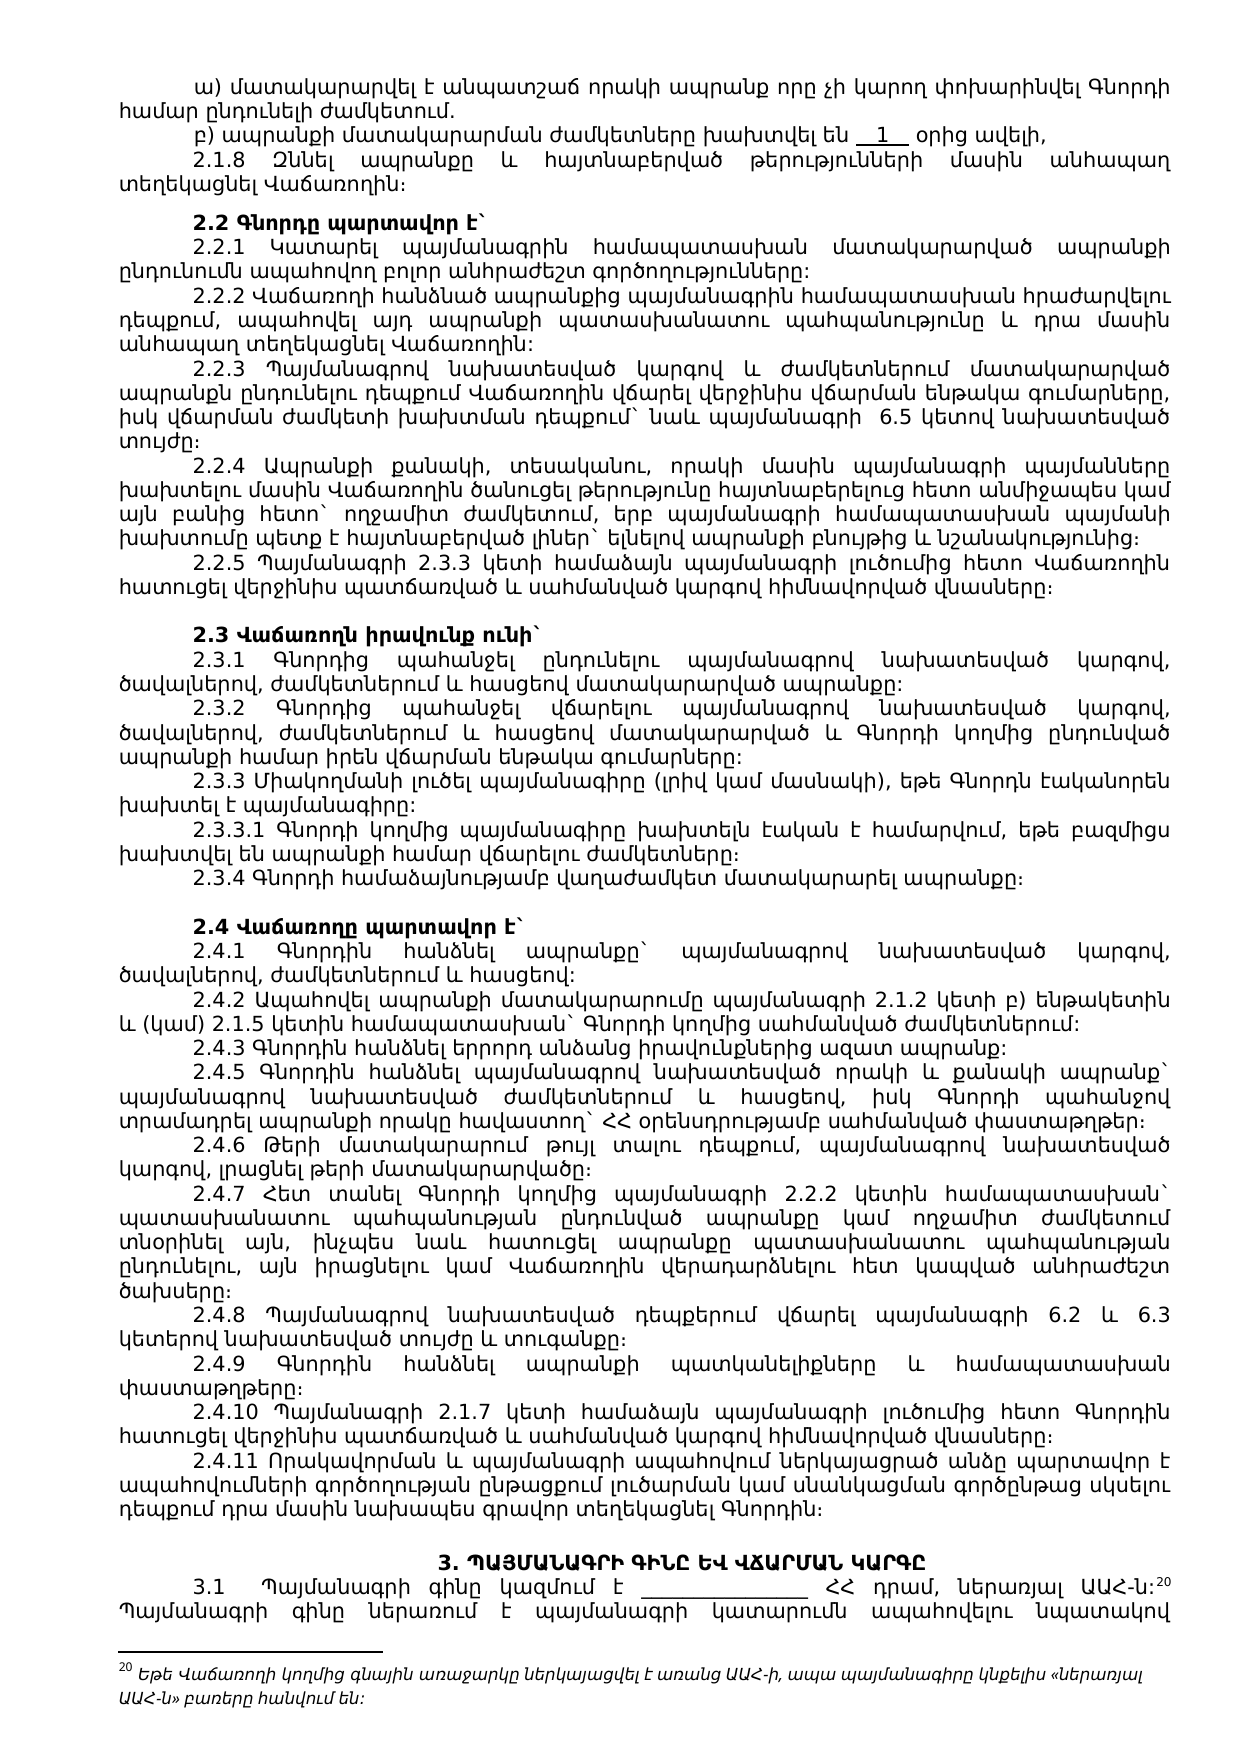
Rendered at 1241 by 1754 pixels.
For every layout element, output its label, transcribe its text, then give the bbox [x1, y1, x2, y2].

text 2.4.3 Գնորդին հանձնել երրորդ անձանց իրավունքներից ազատ ապրանք: [118, 1036, 1171, 1060]
text 2.3.3 Միակողմանի լուծել պայմանագիրը (լրիվ կամ մասնակի), եթե Գնորդն էականորեն խախտել է պայմանագիրը: [118, 769, 1171, 818]
text 2.2.2 Վաճառողի հանձնած ապրանքից պայմանագրին համապատասխան հրաժարվելու դեպքում, ապահովել այդ ապրանքի պատասխանատու պահպանությունը և դրա մասին անհապաղ տեղեկացնել Վաճառողին: [118, 284, 1171, 357]
text 2.4.1 Գնորդին հանձնել ապրանքը` պայմանագրով նախատեսված կարգով, ծավալներով, ժամկետներում և հասցեով: [118, 939, 1171, 988]
text 2.3.4 Գնորդի համաձայնությամբ վաղաժամկետ մատակարարել ապրանքը։ [118, 866, 1171, 891]
text 2.1.8 Զննել ապրանքը և հայտնաբերված թերությունների մասին անհապաղ տեղեկացնել Վաճառողին։ [118, 148, 1171, 196]
text 2.4.11 Որակավորման և պայմանագրի ապահովում ներկայացրած անձը պարտավոր է ապահովումների գործողության ընթացքում լուծարման կամ սնանկացման գործընթաց սկսելու դեպքում դրա մասին նախապես գրավոր տեղեկացնել Գնորդին։ [118, 1449, 1171, 1522]
text 2.3.3.1 Գնորդի կողմից պայմանագիրը խախտելն էական է համարվում, եթե բազմիցս խախտվել են ապրանքի համար վճարելու ժամկետները։ [118, 818, 1171, 866]
text ա) մատակարարվել է անպատշաճ որակի ապրանք որը չի կարող փոխարինվել Գնորդի համար ընդունելի ժամկետում. [118, 75, 1171, 123]
text բ) ապրանքի մատակարարման ժամկետները խախտվել են 1 օրից ավելի, [118, 123, 1171, 148]
text 2.4.9 Գնորդին հանձնել ապրանքի պատկանելիքները և համապատասխան փաստաթղթերը։ [118, 1352, 1171, 1400]
text 2.2 Գնորդը պարտավոր է` [118, 211, 1171, 235]
text 2.4.10 Պայմանագրի 2.1.7 կետի համաձայն պայմանագրի լուծումից հետո Գնորդին հատուցել վերջինիս պատճառված և սահմանված կարգով հիմնավորված վնասները։ [118, 1400, 1171, 1449]
text 2.4.7 Հետ տանել Գնորդի կողմից պայմանագրի 2.2.2 կետին համապատասխան` պատասխանատու պահպանության ընդունված ապրանքը կամ ողջամիտ ժամկետում տնօրինել այն, ինչպես նաև հատուցել ապրանքը պատասխանատու պահպանության ընդունելու, այն իրացնելու կամ Վաճառողին վերադարձնելու հետ կապված անհրաժեշտ ծախսերը։ [118, 1182, 1171, 1303]
text 2.3 Վաճառողն իրավունք ունի` [118, 623, 1171, 648]
text 2.4 Վաճառողը պարտավոր է` [118, 915, 1171, 939]
text 2.4.6 Թերի մատակարարում թույլ տալու դեպքում, պայմանագրով նախատեսված կարգով, լրացնել թերի մատակարարվածը։ [118, 1133, 1171, 1182]
text 2.2.1 Կատարել պայմանագրին համապատասխան մատակարարված ապրանքի ընդունումն ապահովող բոլոր անհրաժեշտ գործողությունները: [118, 235, 1171, 284]
text 2.4.8 Պայմանագրով նախատեսված դեպքերում վճարել պայմանագրի 6.2 և 6.3 կետերով նախատեսված տույժը և տուգանքը։ [118, 1303, 1171, 1352]
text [118, 1575, 1171, 1623]
text 2.3.1 Գնորդից պահանջել ընդունելու պայմանագրով նախատեսված կարգով, ծավալներով, ժամկետներում և հասցեով մատակարարված ապրանքը: [118, 648, 1171, 696]
text 2.2.5 Պայմանագրի 2.3.3 կետի համաձայն պայմանագրի լուծումից հետո Վաճառողին հատուցել վերջինիս պատճառված և սահմանված կարգով հիմնավորված վնասները։ [118, 551, 1171, 599]
text 2.4.5 Գնորդին հանձնել պայմանագրով նախատեսված որակի և քանակի ապրանք` պայմանագրով նախատեսված ժամկետներում և հասցեով, իսկ Գնորդի պահանջով տրամադրել ապրանքի որակը հավաստող` ՀՀ օրենսդրությամբ սահմանված փաստաթղթեր։ [118, 1060, 1171, 1133]
text 3. ՊԱՅՄԱՆԱԳՐԻ ԳԻՆԸ ԵՎ ՎՃԱՐՄԱՆ ԿԱՐԳԸ [118, 1551, 1171, 1575]
text 2.2.4 Ապրանքի քանակի, տեսականու, որակի մասին պայմանագրի պայմանները խախտելու մասին Վաճառողին ծանուցել թերությունը հայտնաբերելուց հետո անմիջապես կամ այն բանից հետո` ողջամիտ ժամկետում, երբ պայմանագրի համապատասխան պայմանի խախտումը պետք է հայտնաբերված լիներ` ելնելով ապրանքի բնույթից և նշանակությունից։ [118, 454, 1171, 551]
text 2.3.2 Գնորդից պահանջել վճարելու պայմանագրով նախատեսված կարգով, ծավալներով, ժամկետներում և հասցեով մատակարարված և Գնորդի կողմից ընդունված ապրանքի համար իրեն վճարման ենթակա գումարները: [118, 696, 1171, 769]
text 2.2.3 Պայմանագրով նախատեսված կարգով և ժամկետներում մատակարարված ապրանքն ընդունելու դեպքում Վաճառողին վճարել վերջինիս վճարման ենթակա գումարները, իսկ վճարման ժամկետի խախտման դեպքում` նաև պայմանագրի 6.5 կետով նախատեսված տույժը։ [118, 357, 1171, 454]
text 2.4.2 Ապահովել ապրանքի մատակարարումը պայմանագրի 2.1.2 կետի բ) ենթակետին և (կամ) 2.1.5 կետին համապատասխան` Գնորդի կողմից սահմանված ժամկետներում: [118, 988, 1171, 1036]
